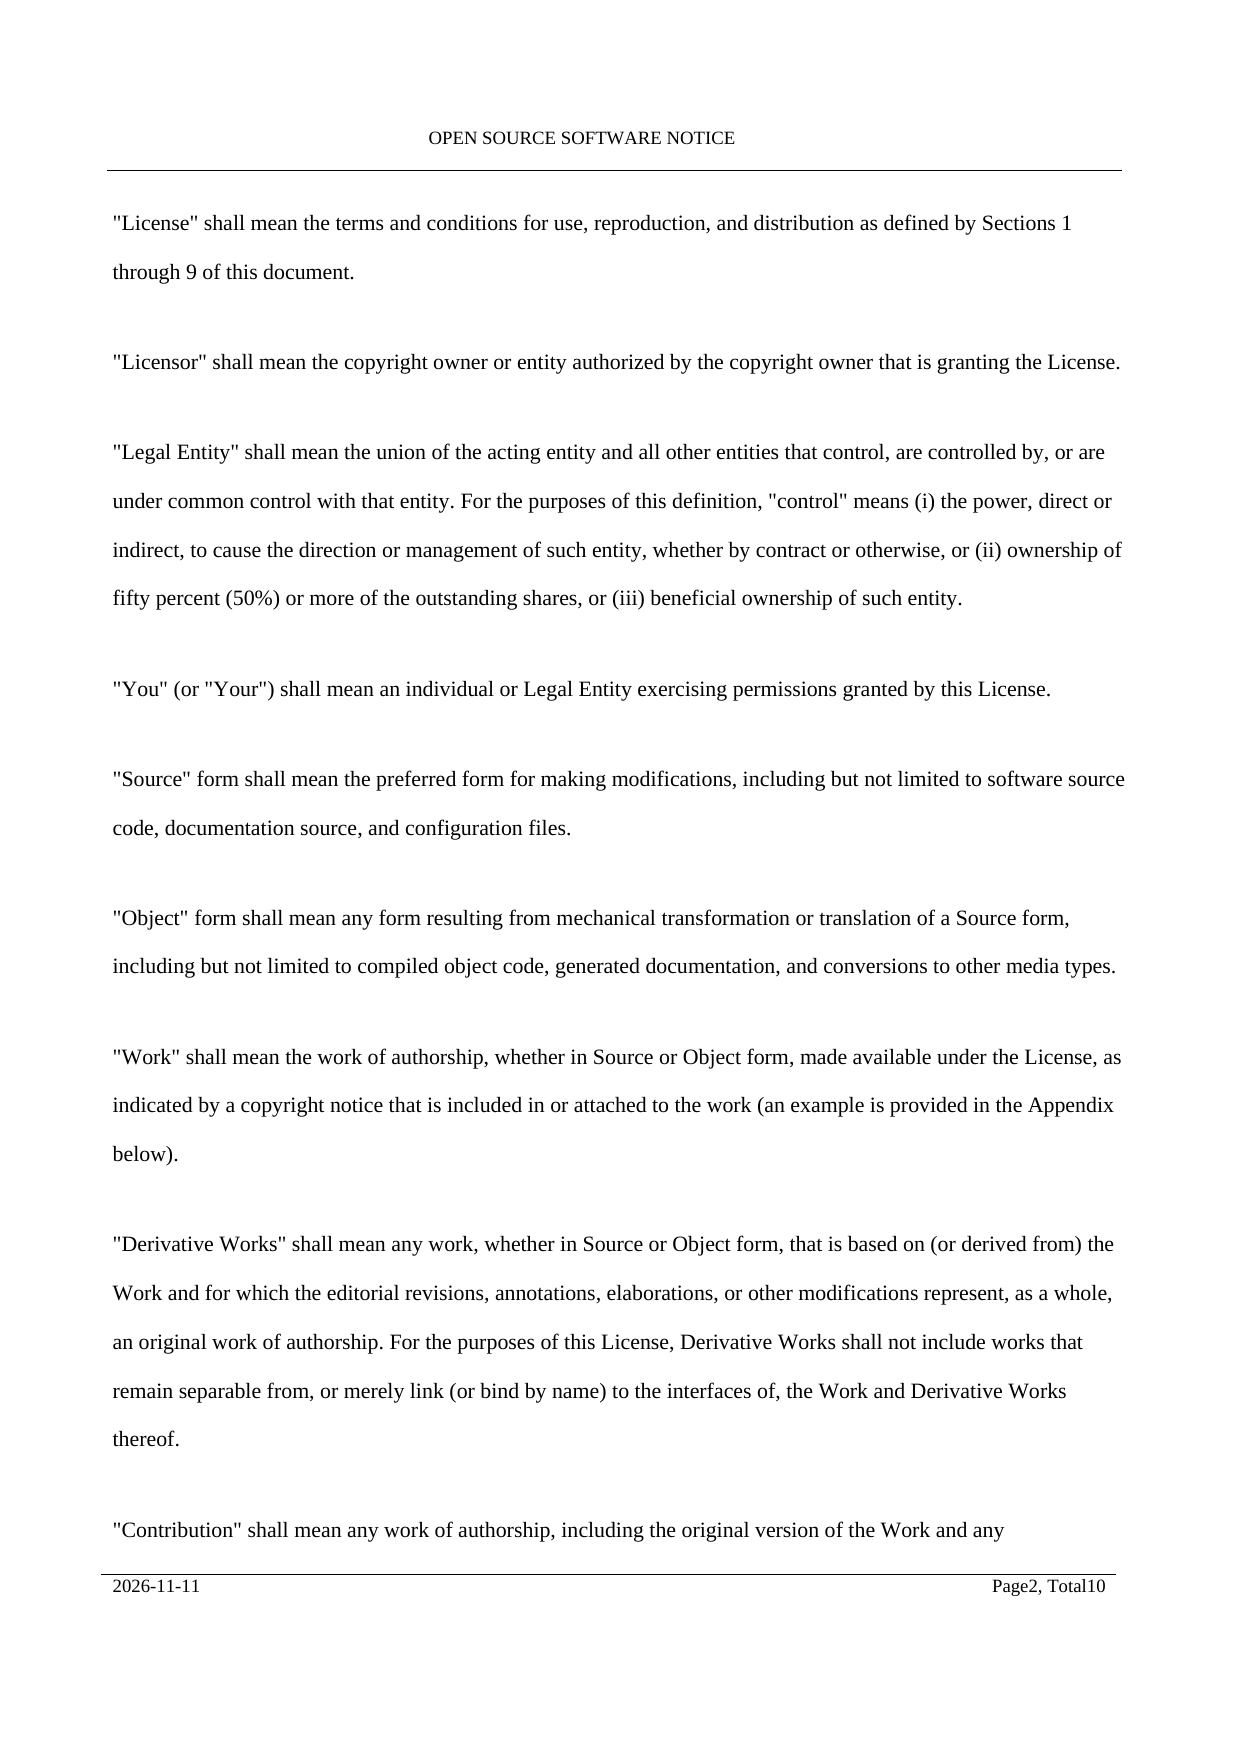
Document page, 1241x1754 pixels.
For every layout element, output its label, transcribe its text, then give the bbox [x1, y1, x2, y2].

text "License" shall mean the terms and conditions for use, reproduction, and distribution as defined by Sections 1 through 9 of this document. [112, 206, 1128, 288]
text "Work" shall mean the work of authorship, whether in Source or Object form, made available under the License, as indicated by a copyright notice that is included in or attached to the work (an example is provided in the Appendix below). [112, 1040, 1128, 1170]
text "Licensor" shall mean the copyright owner or entity authorized by the copyright owner that is granting the License. [112, 345, 1128, 378]
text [112, 1513, 1128, 1546]
text "You" (or "Your") shall mean an individual or Legal Entity exercising permissions granted by this License. [112, 672, 1128, 704]
text "Legal Entity" shall mean the union of the acting entity and all other entities that control, are controlled by, or are under common control with that entity. For the purposes of this definition, "control" means (i) the power, direct or indirect, to cause the direction or management of such entity, whether by contract or otherwise, or (ii) ownership of fifty percent (50%) or more of the outstanding shares, or (iii) beneficial ownership of such entity. [112, 436, 1128, 614]
text "Object" form shall mean any form resulting from mechanical transformation or translation of a Source form, including but not limited to compiled object code, generated documentation, and conversions to other media types. [112, 901, 1128, 982]
text "Source" form shall mean the preferred form for making modifications, including but not limited to software source code, documentation source, and configuration files. [112, 762, 1128, 843]
text "Derivative Works" shall mean any work, whether in Source or Object form, that is based on (or derived from) the Work and for which the editorial revisions, annotations, elaborations, or other modifications represent, as a whole, an original work of authorship. For the purposes of this License, Derivative Works shall not include works that remain separable from, or merely link (or bind by name) to the interfaces of, the Work and Derivative Works thereof. [112, 1228, 1128, 1455]
